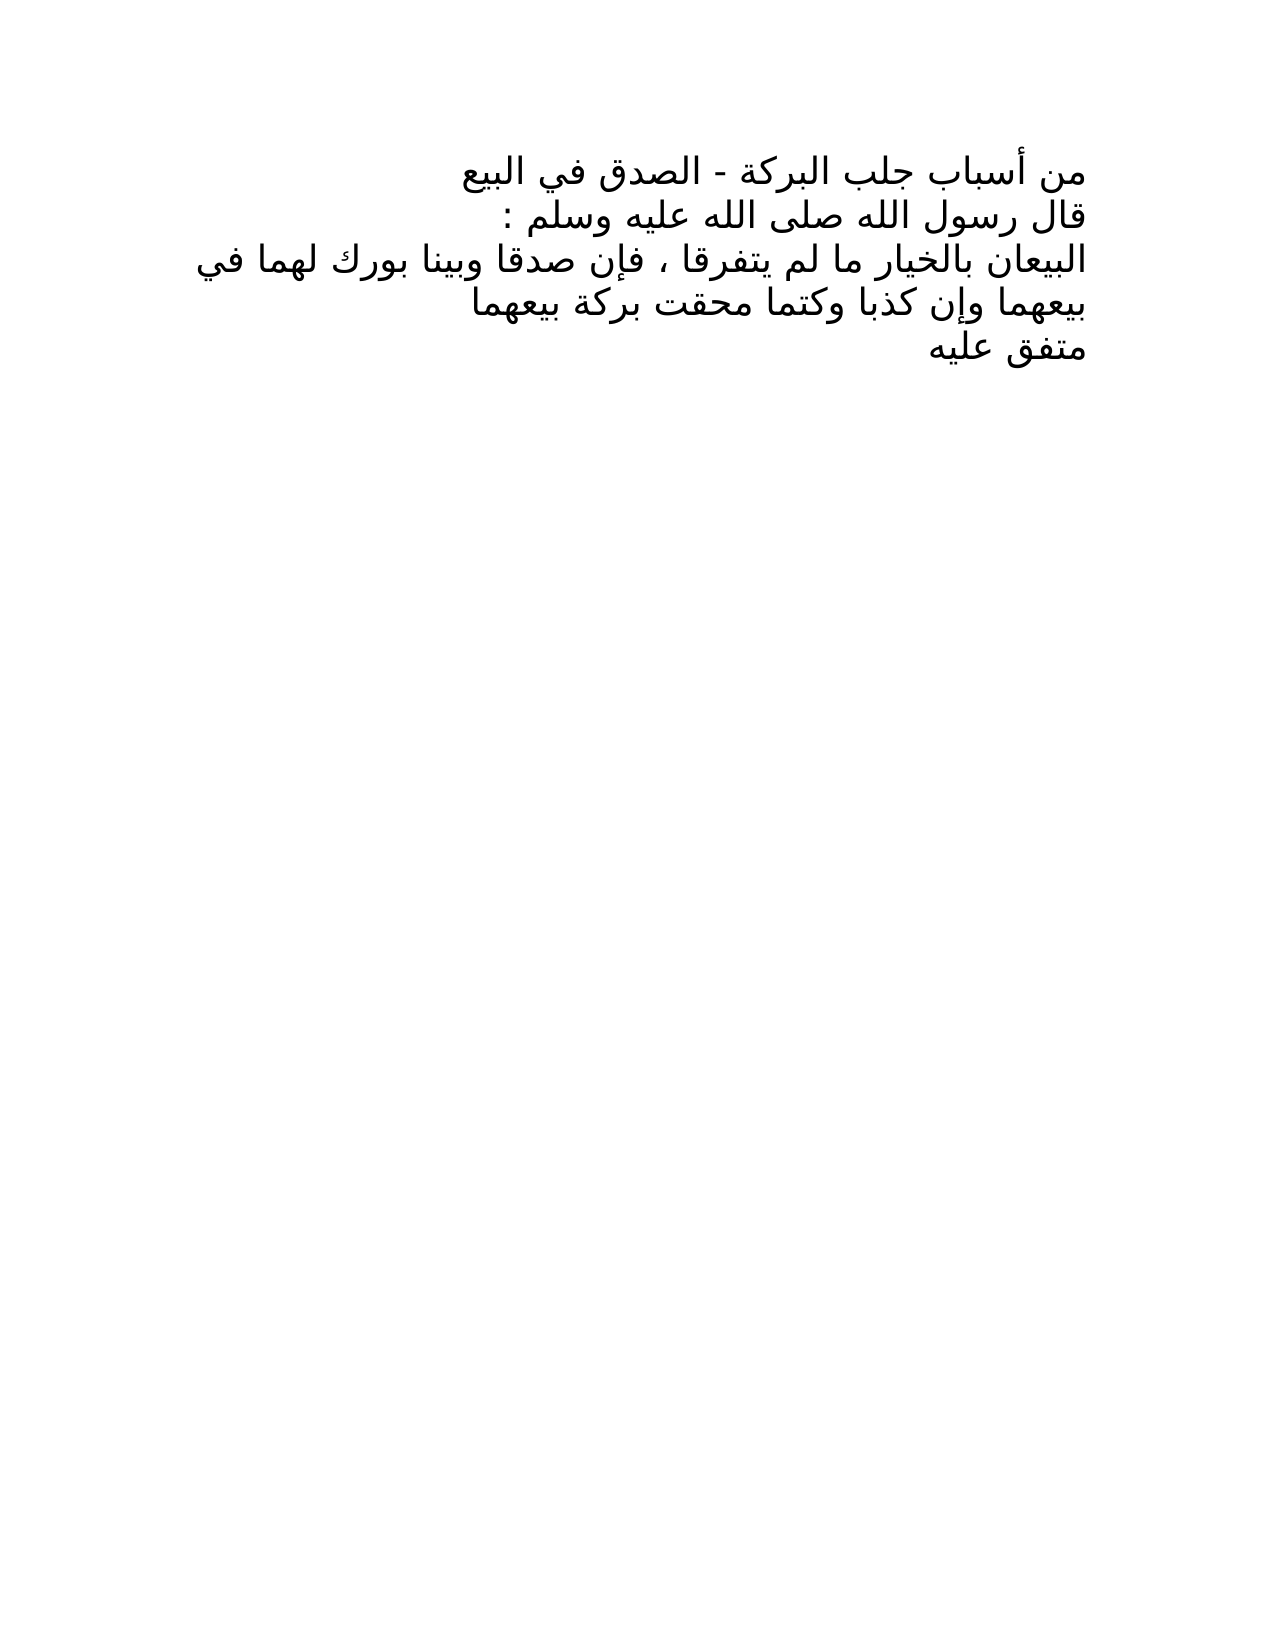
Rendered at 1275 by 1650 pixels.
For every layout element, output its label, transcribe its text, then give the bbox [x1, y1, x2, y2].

text البيعان بالخيار ما لم يتفرقا ، فإن صدقا وبينا بورك لهما في بيعهما وإن كذبا وكتما محقت بركة بيعهما [187, 237, 1087, 324]
text من أسباب جلب البركة - الصدق في البيع [187, 150, 1087, 194]
text متفق عليه [187, 324, 1087, 368]
text قال رسول الله صلى الله عليه وسلم : [187, 194, 1087, 237]
